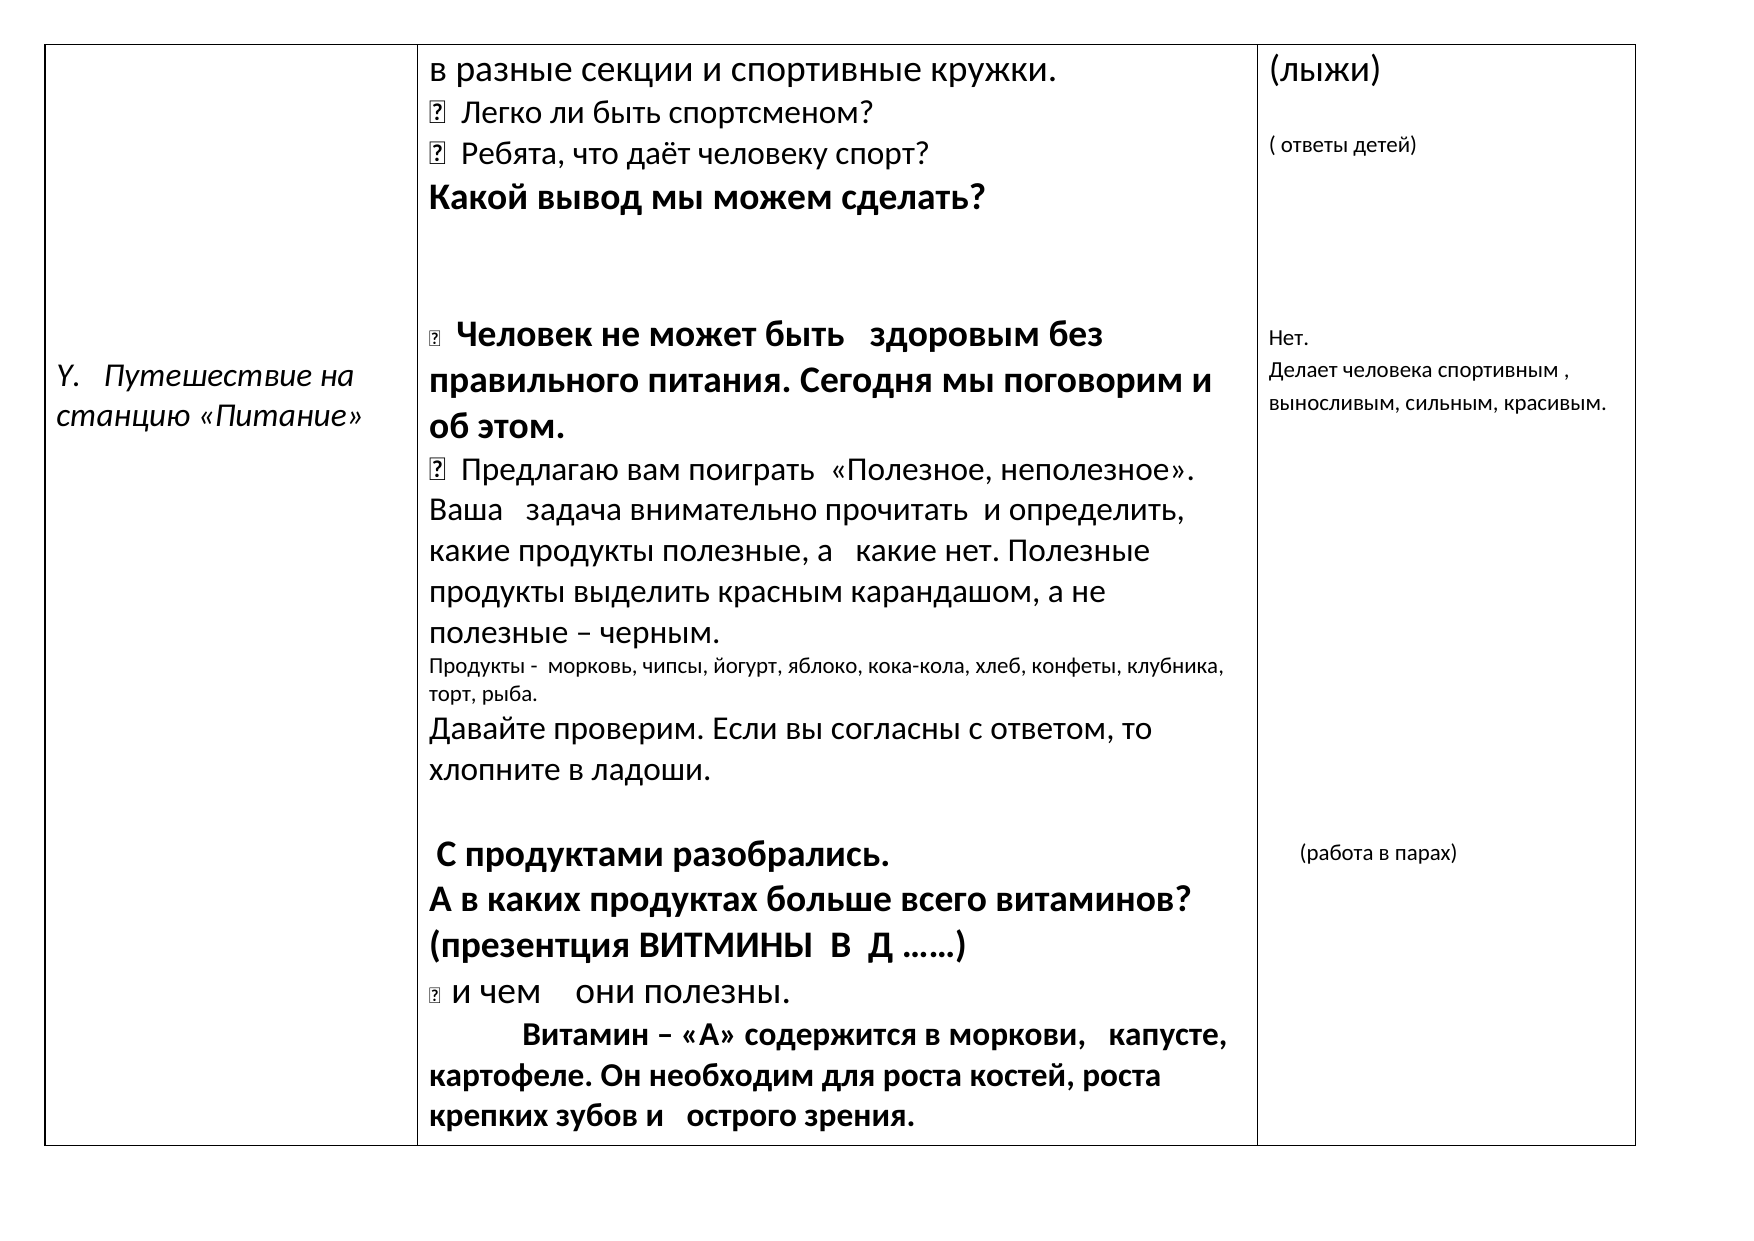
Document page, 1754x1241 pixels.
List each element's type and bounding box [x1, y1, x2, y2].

table_cell [418, 45, 1257, 1144]
table_cell [46, 45, 417, 1144]
table_cell [1258, 45, 1635, 1144]
